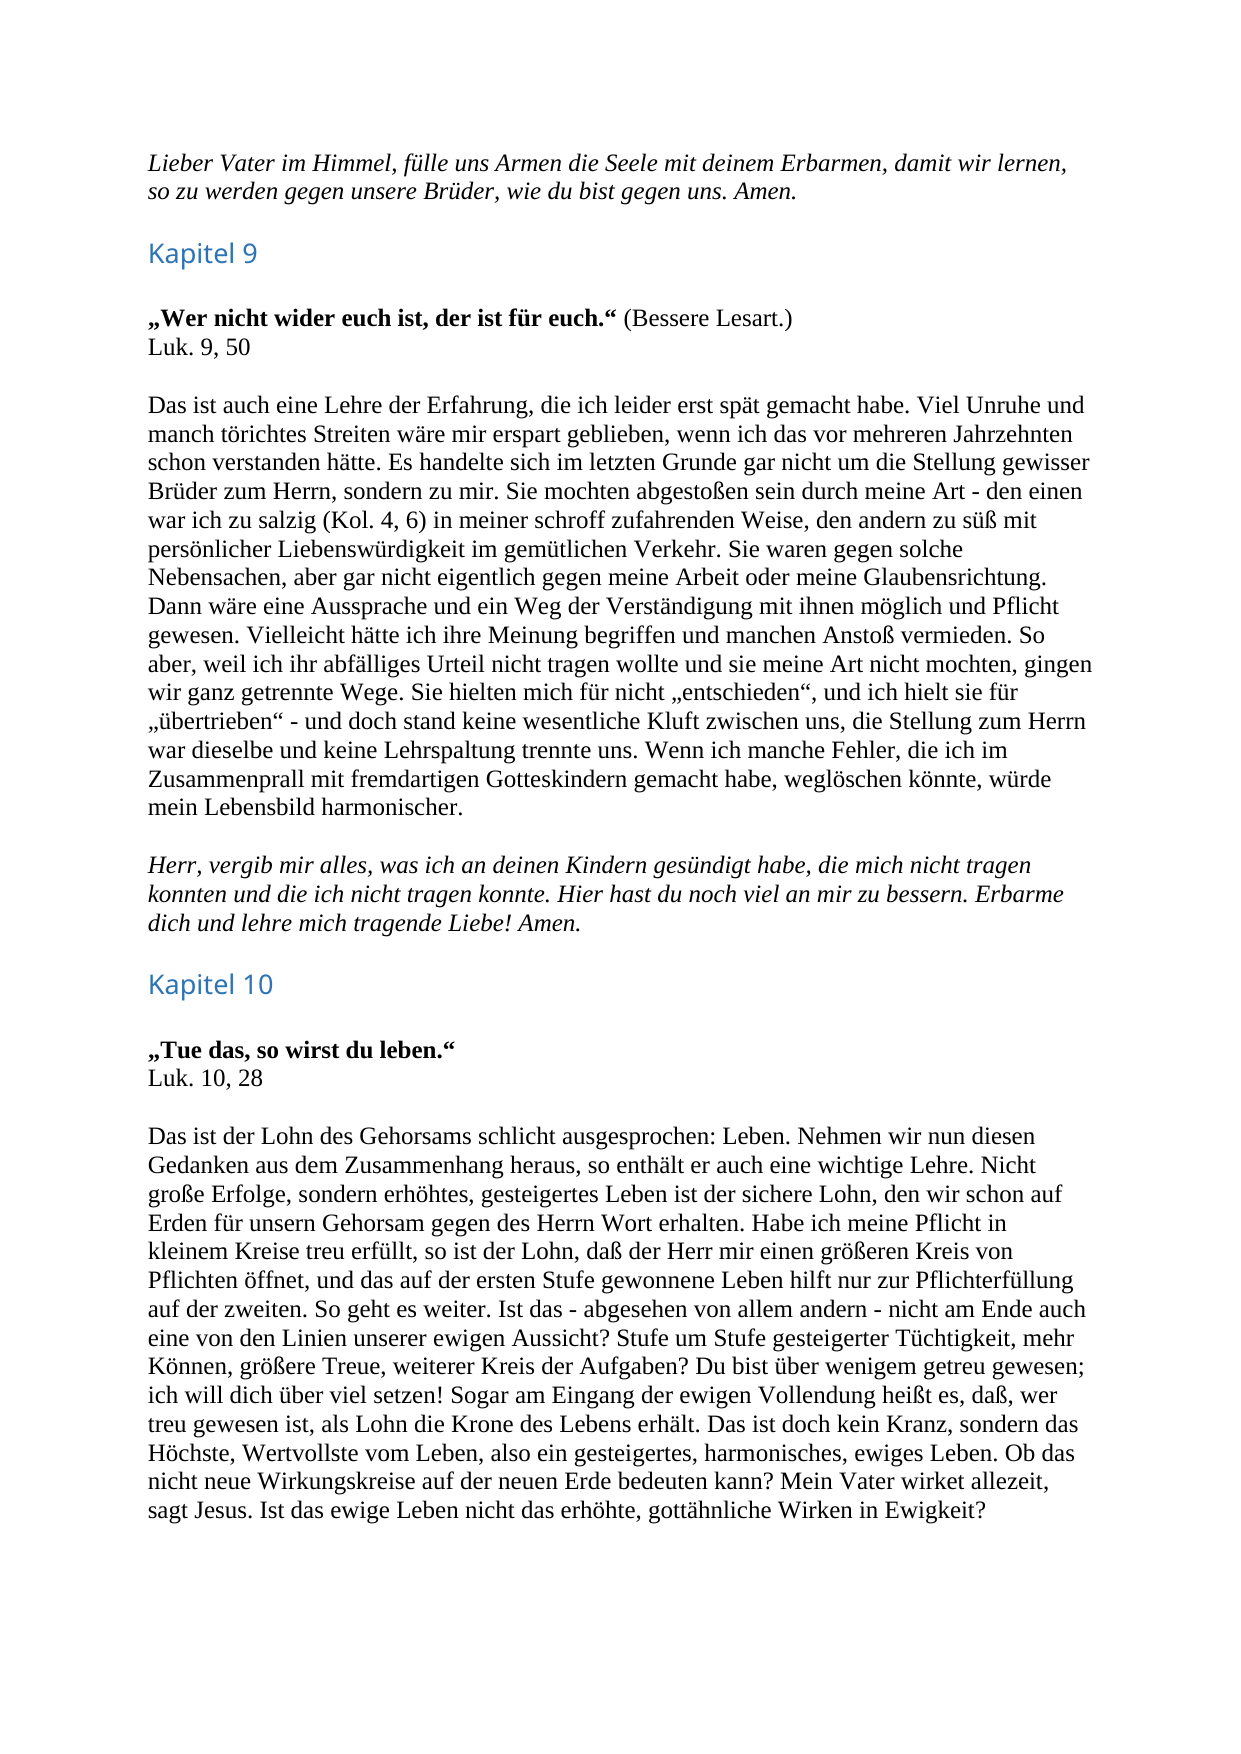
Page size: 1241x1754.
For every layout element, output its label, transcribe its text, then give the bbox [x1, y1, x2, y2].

text „Wer nicht wider euch ist, der ist für euch.“ (Bessere Lesart.) Luk. 9, 50 [148, 303, 1093, 361]
text „Tue das, so wirst du leben.“ Luk. 10, 28 [148, 1035, 1093, 1092]
text Herr, vergib mir alles, was ich an deinen Kindern gesündigt habe, die mich nicht tragen konnten und die ich nicht tragen konnte. Hier hast du noch viel an mir zu bessern. Erbarme dich und lehre mich tragende Liebe! Amen. [148, 850, 1093, 937]
subtitle Kapitel 10 [148, 966, 1093, 1003]
text Das ist auch eine Lehre der Erfahrung, die ich leider erst spät gemacht habe. Viel Unruhe und manch törichtes Streiten wäre mir erspart geblieben, wenn ich das vor mehreren Jahrzehnten schon verstanden hätte. Es handelte sich im letzten Grunde gar nicht um die Stellung gewisser Brüder zum Herrn, sondern zu mir. Sie mochten abgestoßen sein durch meine Art - den einen war ich zu salzig (Kol. 4, 6) in meiner schroff zufahrenden Weise, den andern zu süß mit persönlicher Liebenswürdigkeit im gemütlichen Verkehr. Sie waren gegen solche Nebensachen, aber gar nicht eigentlich gegen meine Arbeit oder meine Glaubensrichtung. Dann wäre eine Aussprache und ein Weg der Verständigung mit ihnen möglich und Pflicht gewesen. Vielleicht hätte ich ihre Meinung begriffen und manchen Anstoß vermieden. So aber, weil ich ihr abfälliges Urteil nicht tragen wollte und sie meine Art nicht mochten, gingen wir ganz getrennte Wege. Sie hielten mich für nicht „entschieden“, und ich hielt sie für „übertrieben“ - und doch stand keine wesentliche Kluft zwischen uns, die Stellung zum Herrn war dieselbe und keine Lehrspaltung trennte uns. Wenn ich manche Fehler, die ich im Zusammenprall mit fremdartigen Gotteskindern gemacht habe, weglöschen könnte, würde mein Lebensbild harmonischer. [148, 390, 1093, 821]
text Das ist der Lohn des Gehorsams schlicht ausgesprochen: Leben. Nehmen wir nun diesen Gedanken aus dem Zusammenhang heraus, so enthält er auch eine wichtige Lehre. Nicht große Erfolge, sondern erhöhtes, gesteigertes Leben ist der sichere Lohn, den wir schon auf Erden für unsern Gehorsam gegen des Herrn Wort erhalten. Habe ich meine Pflicht in kleinem Kreise treu erfüllt, so ist der Lohn, daß der Herr mir einen größeren Kreis von Pflichten öffnet, und das auf der ersten Stufe gewonnene Leben hilft nur zur Pflichterfüllung auf der zweiten. So geht es weiter. Ist das - abgesehen von allem andern - nicht am Ende auch eine von den Linien unserer ewigen Aussicht? Stufe um Stufe gesteigerter Tüchtigkeit, mehr Können, größere Treue, weiterer Kreis der Aufgaben? Du bist über wenigem getreu gewesen; ich will dich über viel setzen! Sogar am Eingang der ewigen Vollendung heißt es, daß, wer treu gewesen ist, als Lohn die Krone des Lebens erhält. Das ist doch kein Kranz, sondern das Höchste, Wertvollste vom Leben, also ein gesteigertes, harmonisches, ewiges Leben. Ob das nicht neue Wirkungskreise auf der neuen Erde bedeuten kann? Mein Vater wirket allezeit, sagt Jesus. Ist das ewige Leben nicht das erhöhte, gottähnliche Wirken in Ewigkeit? [148, 1121, 1093, 1524]
text Lieber Vater im Himmel, fülle uns Armen die Seele mit deinem Erbarmen, damit wir lernen, so zu werden gegen unsere Brüder, wie du bist gegen uns. Amen. [148, 148, 1093, 205]
subtitle Kapitel 9 [148, 234, 1093, 271]
